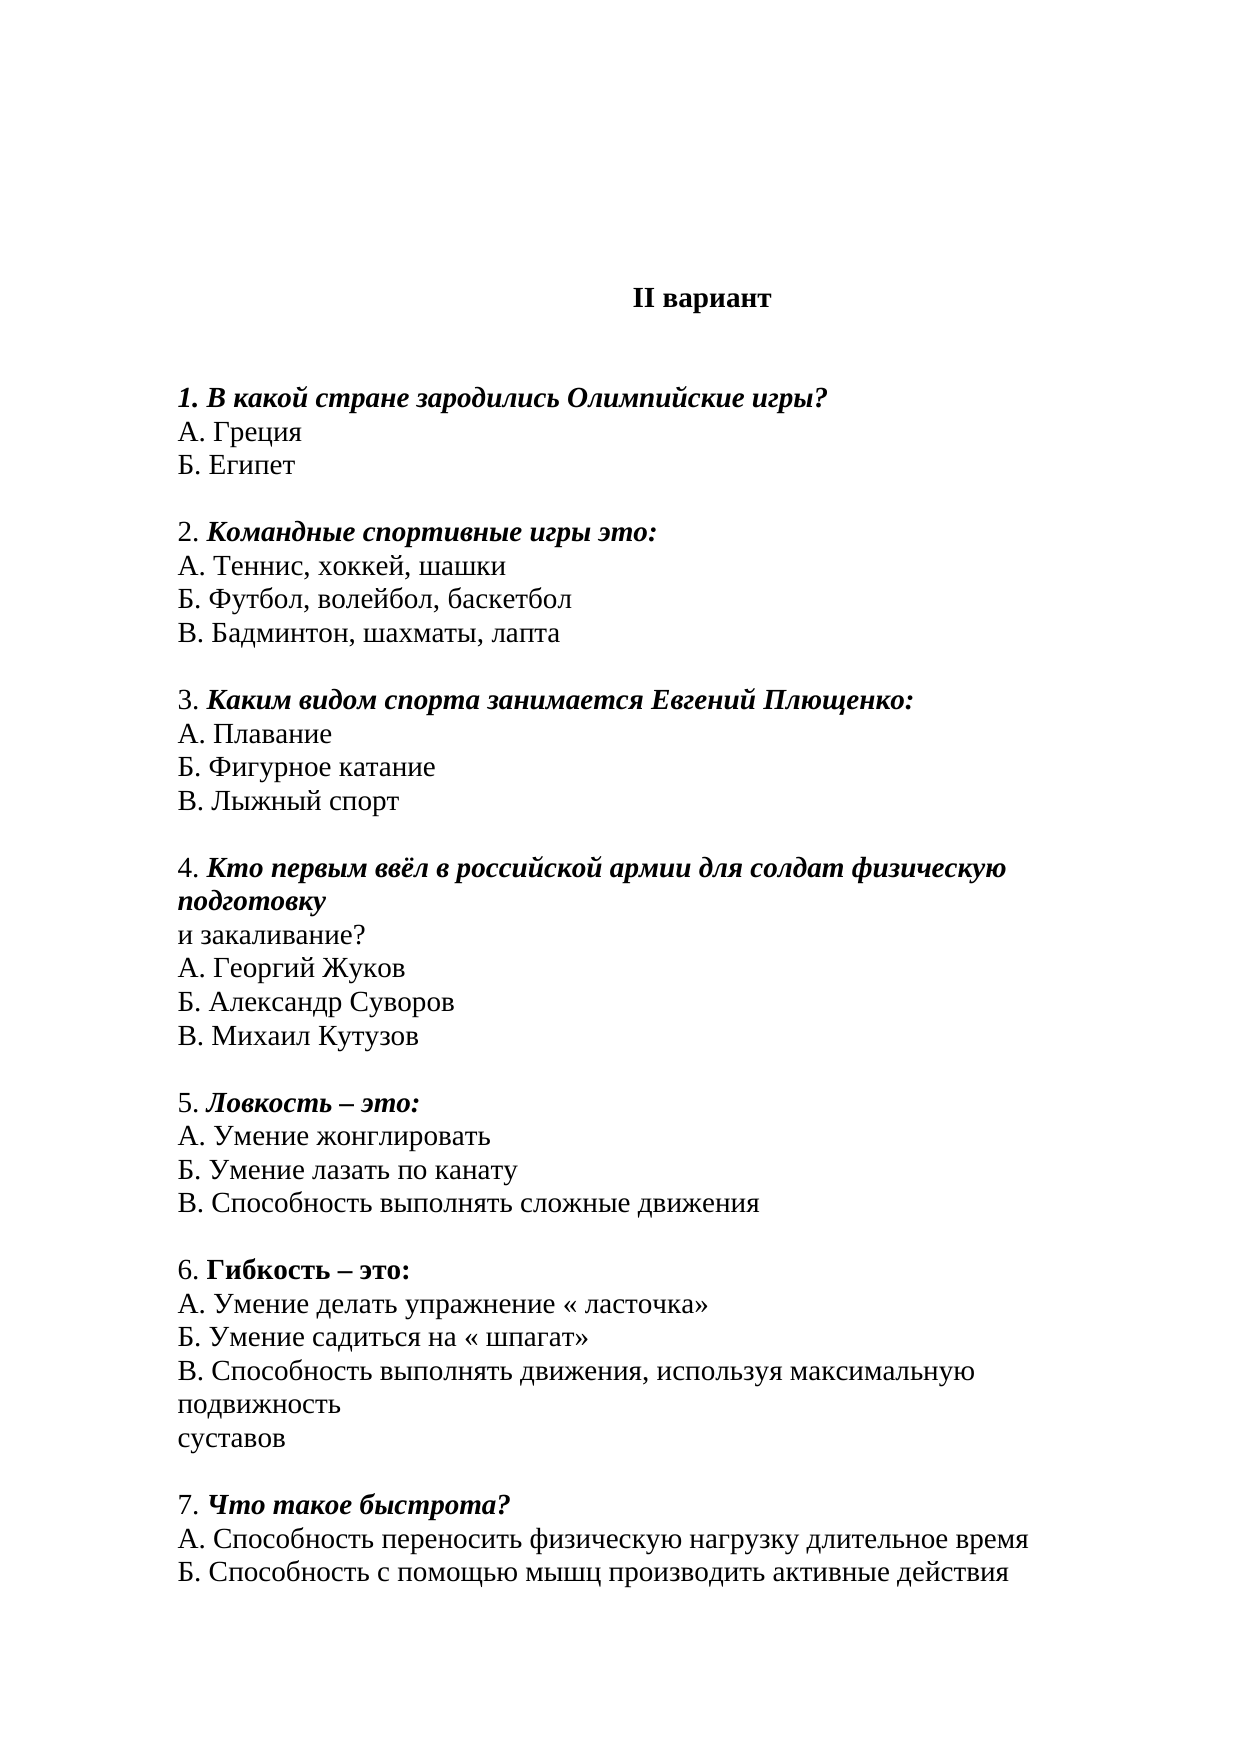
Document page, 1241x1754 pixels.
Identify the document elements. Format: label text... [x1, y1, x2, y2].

text II вариант [252, 280, 1152, 347]
text 4. Кто первым ввёл в российской армии для солдат физическую подготовку и закаливание? А. Георгий Жуков Б. Александр Суворов В. Михаил Кутузов [177, 850, 1152, 1051]
text 5. Ловкость – это: А. Умение жонглировать Б. Умение лазать по канату В. Способность выполнять сложные движения [177, 1085, 1152, 1219]
text 6. Гибкость – это: А. Умение делать упражнение « ласточка» Б. Умение садиться на « шпагат» В. Способность выполнять движения, используя максимальную подвижность суставов [177, 1252, 1152, 1454]
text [177, 1487, 1152, 1588]
text 3. Каким видом спорта занимается Евгений Плющенко: А. Плавание Б. Фигурное катание В. Лыжный спорт [177, 682, 1152, 816]
text 1. В какой стране зародились Олимпийские игры? А. Греция Б. Египет [177, 380, 1152, 481]
text 2. Командные спортивные игры это: А. Теннис, хоккей, шашки Б. Футбол, волейбол, баскетбол В. Бадминтон, шахматы, лапта [177, 514, 1152, 649]
